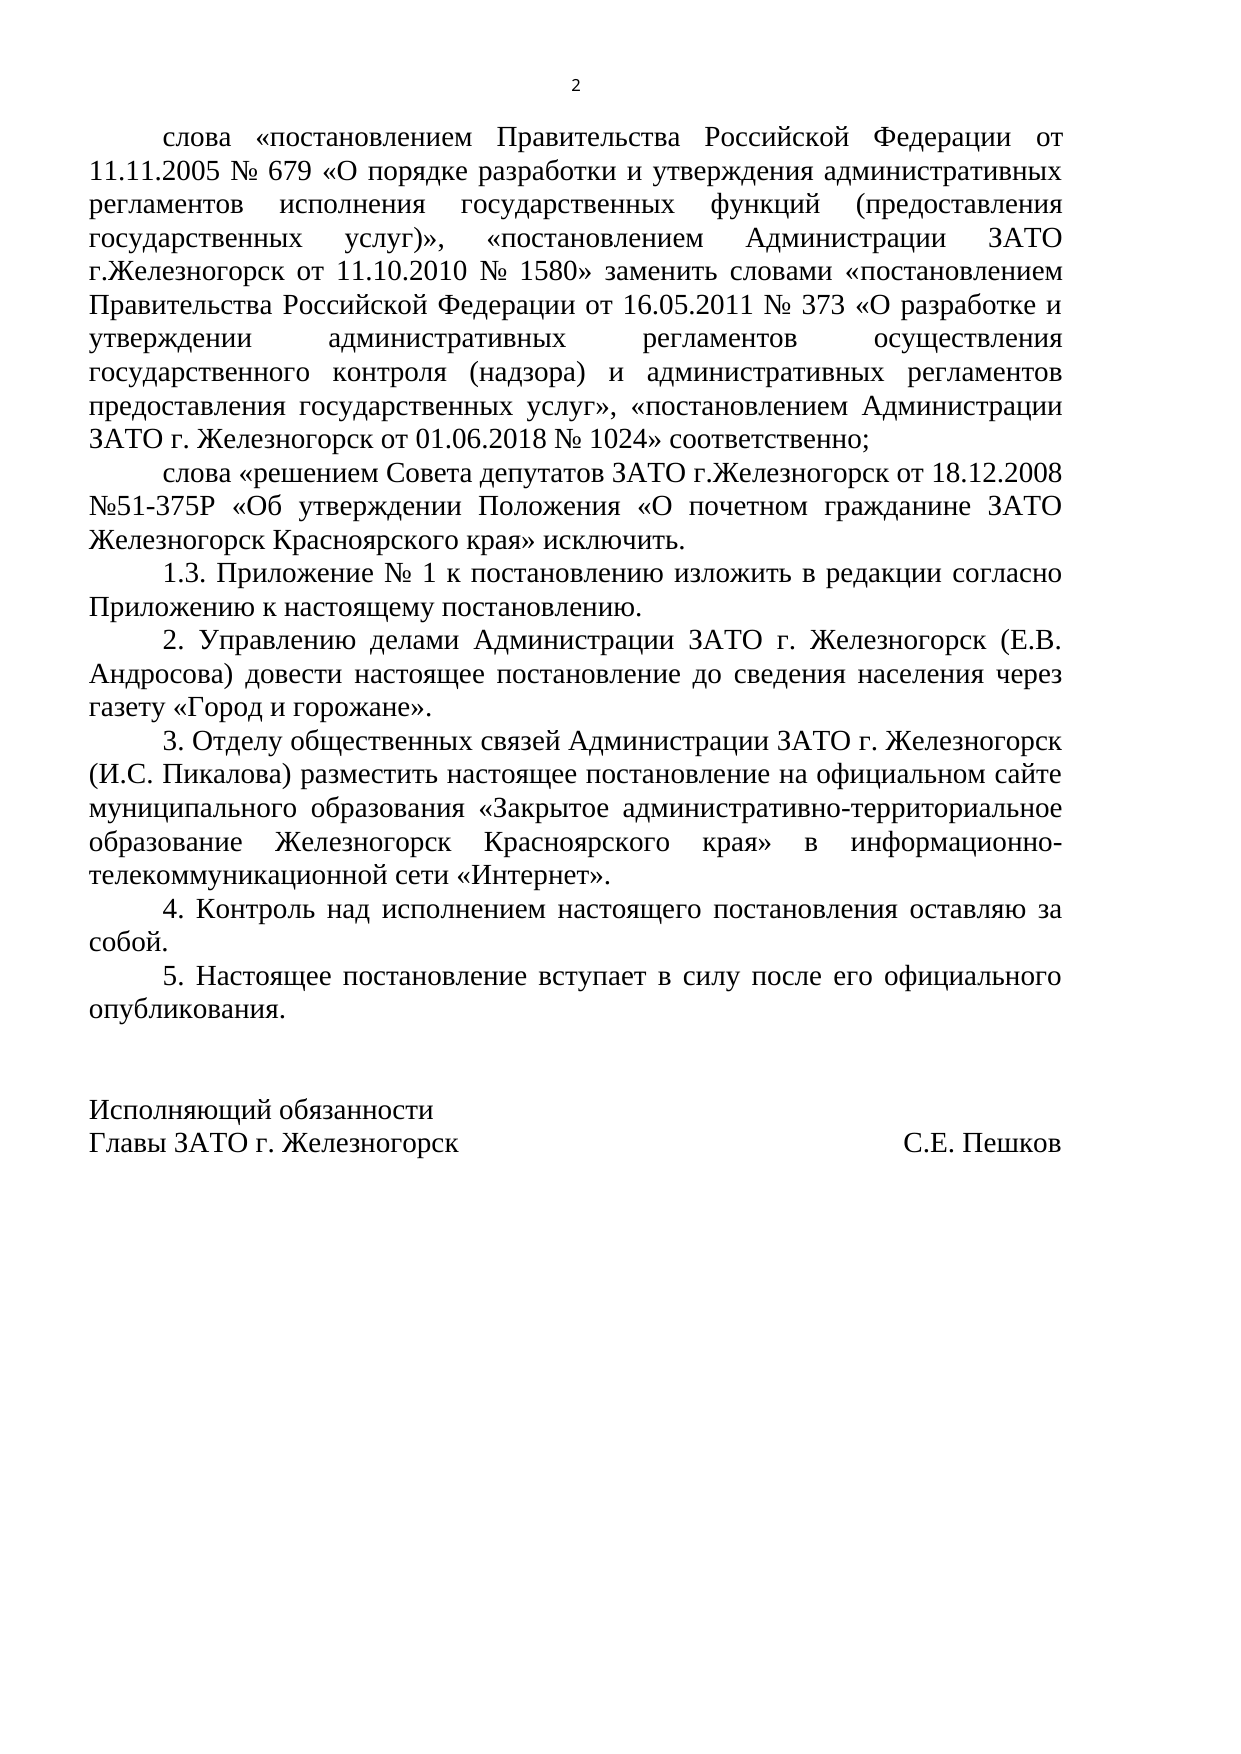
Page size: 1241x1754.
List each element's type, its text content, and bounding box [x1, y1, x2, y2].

text слова «решением Совета депутатов ЗАТО г.Железногорск от 18.12.2008 №51-375Р «Об утверждении Положения «О почетном гражданине ЗАТО Железногорск Красноярского края» исключить. [89, 455, 1063, 555]
text 4. Контроль над исполнением настоящего постановления оставляю за собой. [89, 891, 1063, 958]
text 3. Отделу общественных связей Администрации ЗАТО г. Железногорск (И.С. Пикалова) разместить настоящее постановление на официальном сайте муниципального образования «Закрытое административно-территориальное образование Железногорск Красноярского края» в информационно-телекоммуникационной сети «Интернет». [89, 723, 1063, 891]
text 5. Настоящее постановление вступает в силу после его официального опубликования. [89, 958, 1063, 1025]
text Исполняющий обязанности [89, 1092, 1063, 1126]
text 1.3. Приложение № 1 к постановлению изложить в редакции согласно Приложению к настоящему постановлению. [89, 555, 1063, 622]
text 2. Управлению делами Администрации ЗАТО г. Железногорск (Е.В. Андросова) довести настоящее постановление до сведения населения через газету «Город и горожане». [89, 622, 1063, 723]
text Главы ЗАТО г. Железногорск С.Е. Пешков [89, 1126, 1063, 1159]
text слова «постановлением Правительства Российской Федерации от 11.11.2005 № 679 «О порядке разработки и утверждения административных регламентов исполнения государственных функций (предоставления государственных услуг)», «постановлением Администрации ЗАТО г.Железногорск от 11.10.2010 № 1580» заменить словами «постановлением Правительства Российской Федерации от 16.05.2011 № 373 «О разработке и утверждении административных регламентов осуществления государственного контроля (надзора) и административных регламентов предоставления государственных услуг», «постановлением Администрации ЗАТО г. Железногорск от 01.06.2018 № 1024» соответственно; [89, 119, 1063, 455]
